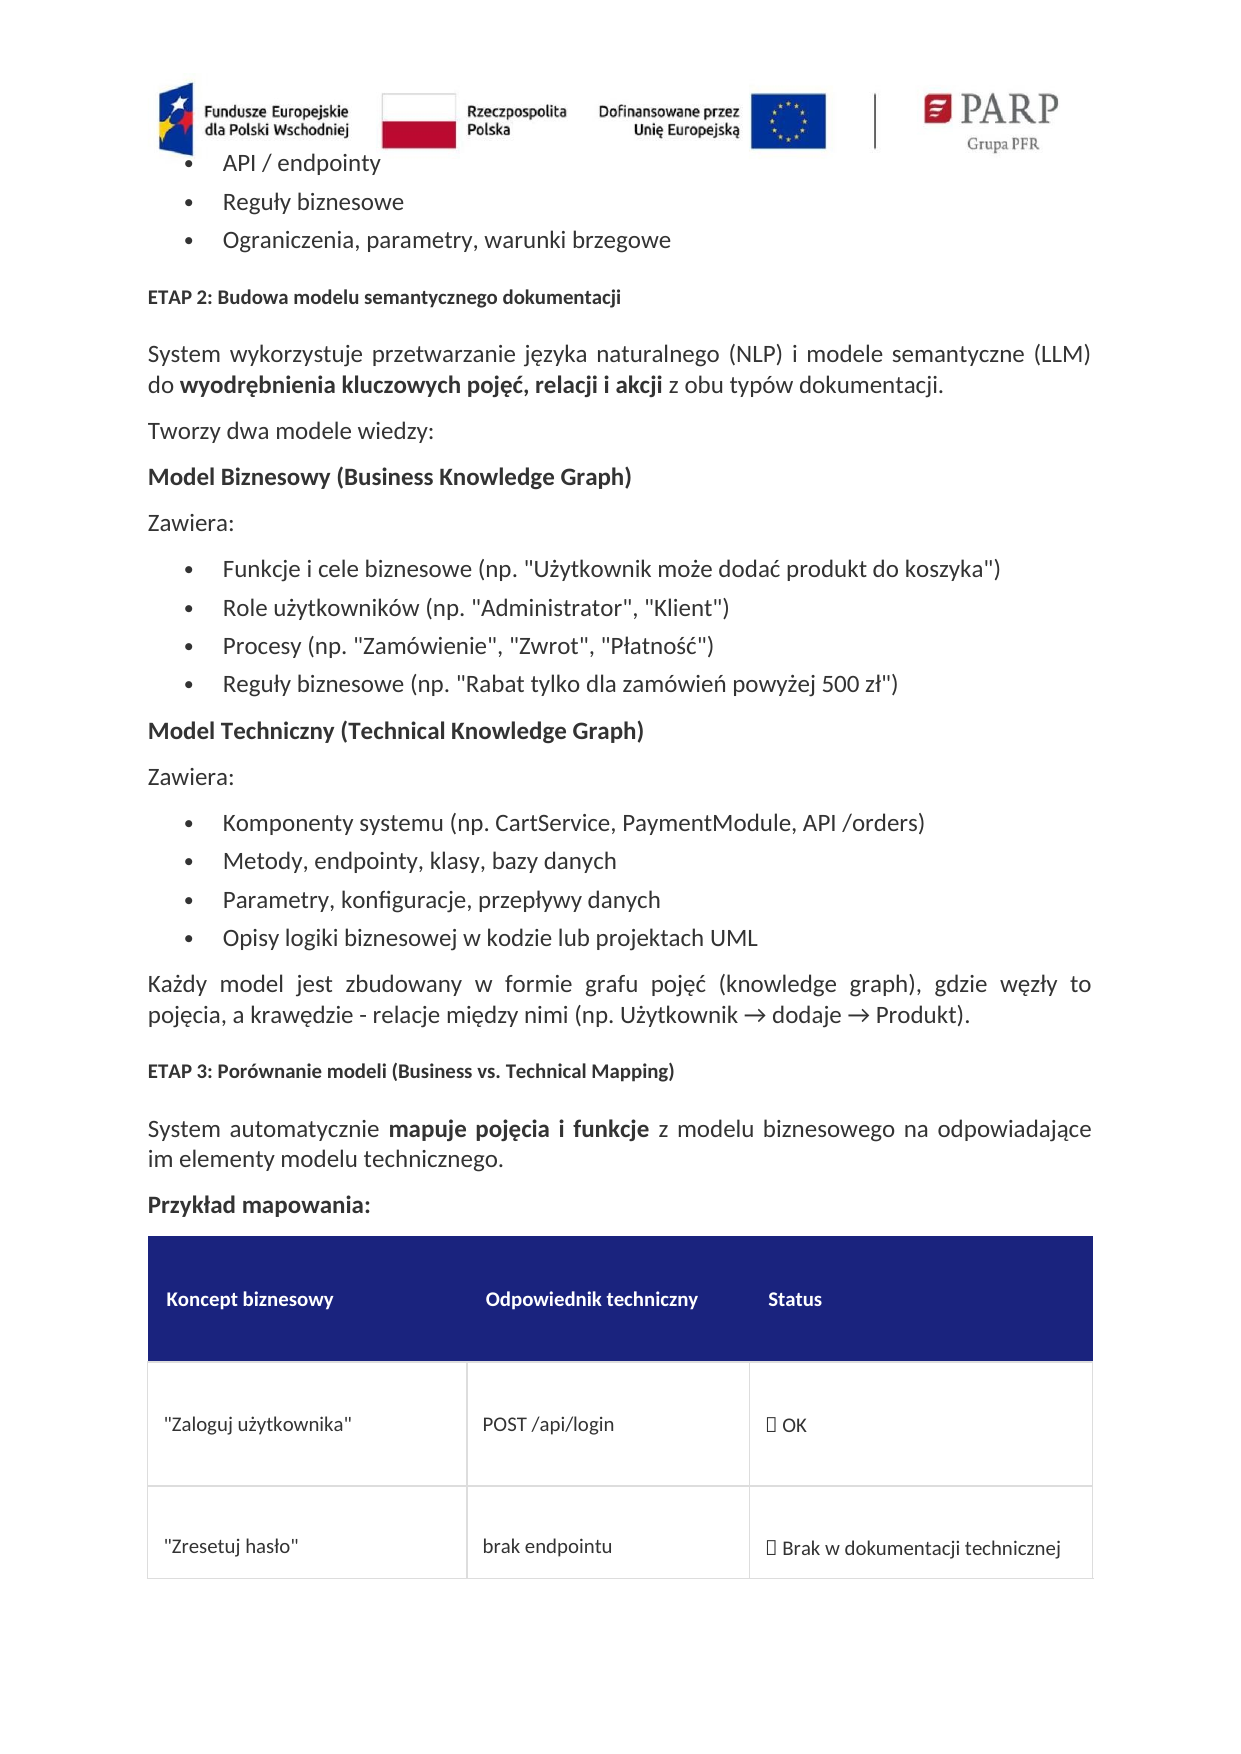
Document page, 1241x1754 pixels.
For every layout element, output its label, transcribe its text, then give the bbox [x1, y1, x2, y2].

text Zawiera: [148, 761, 1093, 791]
list Funkcje i cele biznesowe (np. "Użytkownik może dodać produkt do koszyka") [185, 554, 1093, 584]
table_header Odpowiednik techniczny [467, 1236, 749, 1361]
list Procesy (np. "Zamówienie", "Zwrot", "Płatność") [185, 630, 1093, 661]
table_cell "Zresetuj hasło" [148, 1487, 466, 1577]
picture [147, 73, 1060, 164]
table_cell ✅ OK [750, 1363, 1092, 1485]
table_cell brak endpointu [468, 1487, 749, 1577]
text System automatycznie mapuje pojęcia i funkcje z modelu biznesowego na odpowiadające im elementy modelu technicznego. [148, 1113, 1093, 1174]
subtitle ETAP 2: Budowa modelu semantycznego dokumentacji [148, 284, 1093, 309]
table_cell "Zaloguj użytkownika" [148, 1363, 466, 1485]
list Opisy logiki biznesowej w kodzie lub projektach UML [185, 922, 1093, 953]
subtitle ETAP 3: Porównanie modeli (Business vs. Technical Mapping) [148, 1058, 1093, 1084]
list Komponenty systemu (np. CartService, PaymentModule, API /orders) [185, 807, 1093, 838]
list Reguły biznesowe [185, 186, 1093, 216]
table_cell ❌ Brak w dokumentacji technicznej [750, 1487, 1092, 1577]
text Tworzy dwa modele wiedzy: [148, 415, 1093, 446]
list Role użytkowników (np. "Administrator", "Klient") [185, 592, 1093, 622]
text System wykorzystuje przetwarzanie języka naturalnego (NLP) i modele semantyczne (LLM) do wyodrębnienia kluczowych pojęć, relacji i akcji z obu typów dokumentacji. [148, 338, 1093, 399]
list Parametry, konfiguracje, przepływy danych [185, 884, 1093, 914]
table_header Status [749, 1236, 1093, 1361]
text Każdy model jest zbudowany w formie grafu pojęć (knowledge graph), gdzie węzły to pojęcia, a krawędzie - relacje między nimi (np. Użytkownik → dodaje → Produkt). [148, 968, 1093, 1029]
list Reguły biznesowe (np. "Rabat tylko dla zamówień powyżej 500 zł") [185, 669, 1093, 699]
list Ograniczenia, parametry, warunki brzegowe [185, 224, 1093, 255]
text Zawiera: [148, 507, 1093, 538]
text Model Biznesowy (Business Knowledge Graph) [148, 461, 1093, 492]
list Metody, endpointy, klasy, bazy danych [185, 845, 1093, 876]
table_header Koncept biznesowy [148, 1236, 467, 1361]
text Model Techniczny (Technical Knowledge Graph) [148, 715, 1093, 745]
list API / endpointy [185, 148, 1093, 178]
text Przykład mapowania: [148, 1190, 1093, 1220]
table_cell POST /api/login [468, 1363, 749, 1485]
